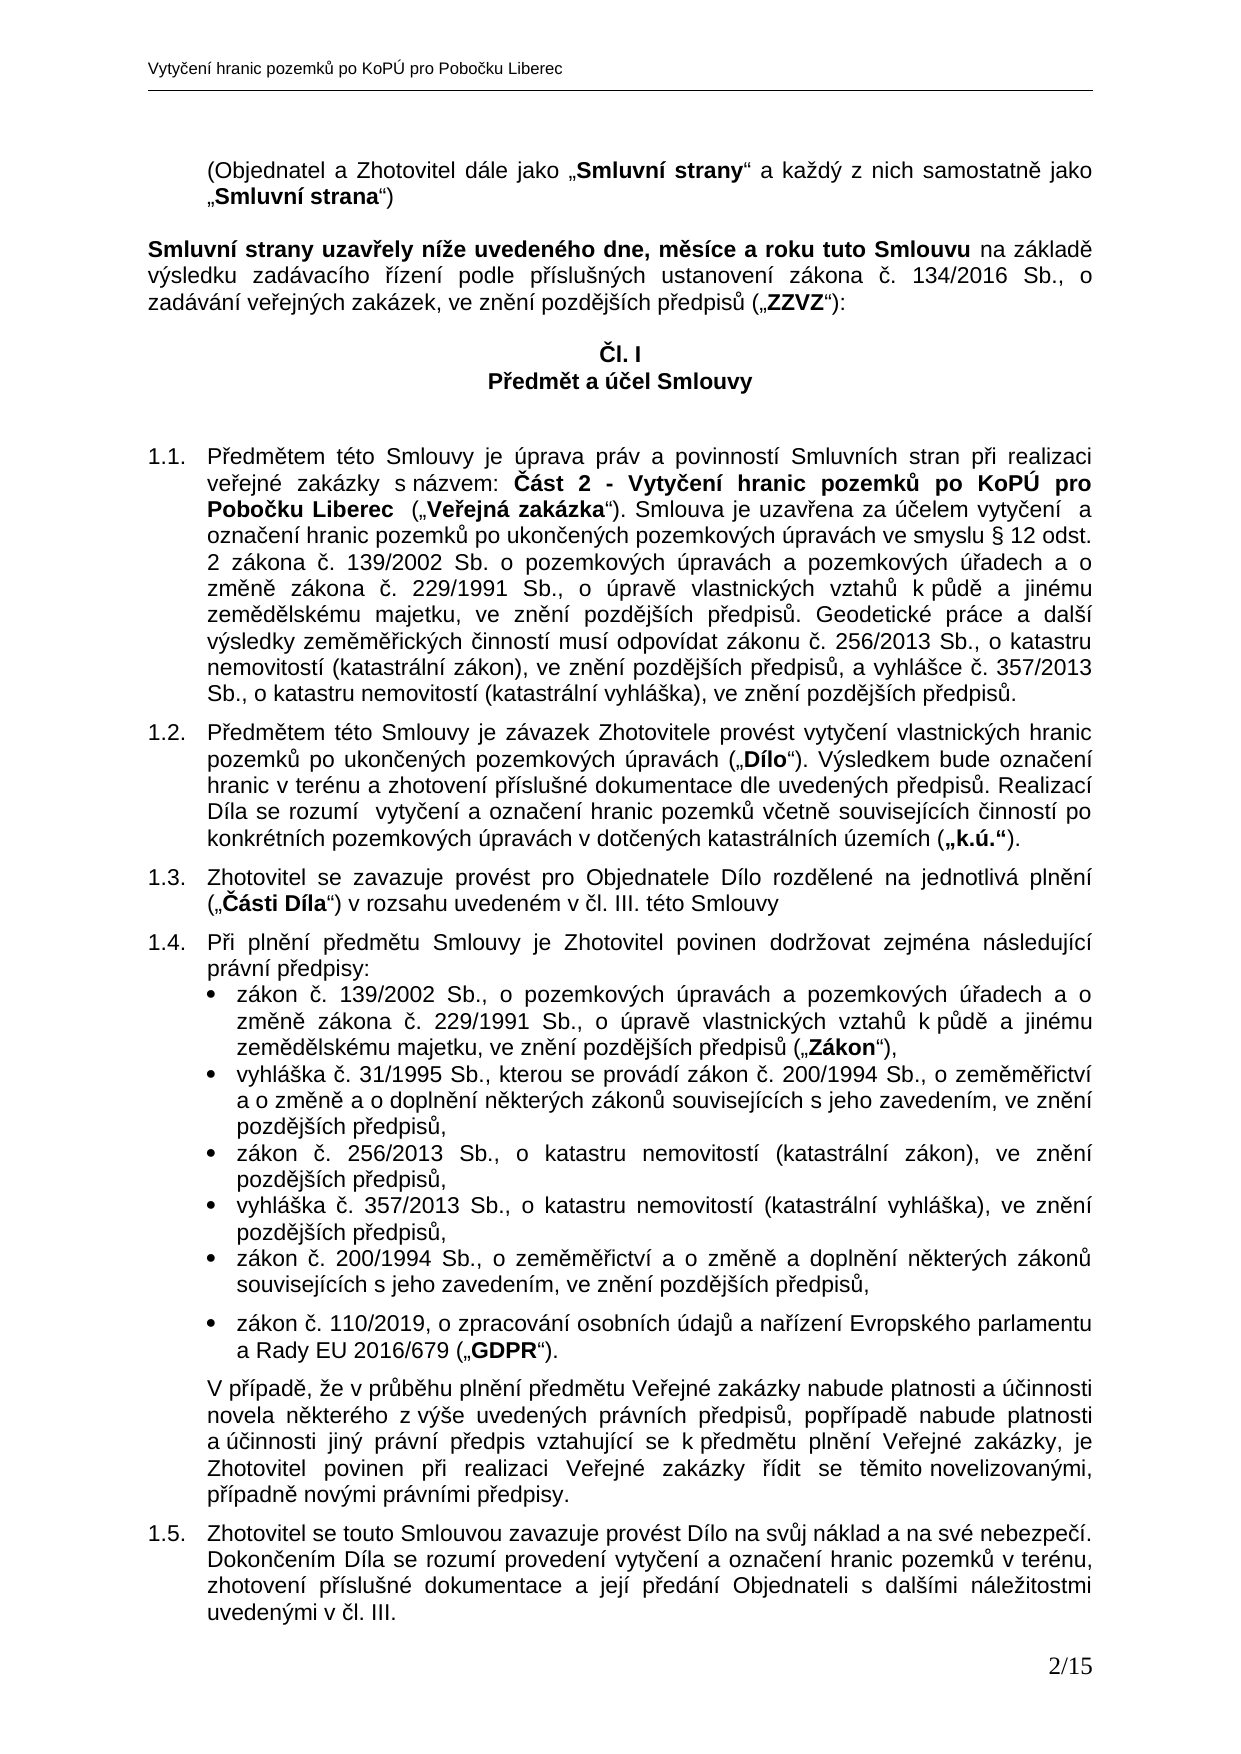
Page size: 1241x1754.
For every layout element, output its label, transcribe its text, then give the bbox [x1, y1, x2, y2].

list Předmětem této Smlouvy je závazek Zhotovitele provést vytyčení vlastnických hranic pozemků po ukončených pozemkových úpravách („Dílo“). Výsledkem bude označení hranic v terénu a zhotovení příslušné dokumentace dle uvedených předpisů. Realizací Díla se rozumí vytyčení a označení hranic pozemků včetně souvisejících činností po konkrétních pozemkových úpravách v dotčených katastrálních územích („k.ú.“). [148, 719, 1093, 851]
list zákon č. 139/2002 Sb., o pozemkových úpravách a pozemkových úřadech a o změně zákona č. 229/1991 Sb., o úpravě vlastnických vztahů k půdě a jinému zemědělskému majetku, ve znění pozdějších předpisů („Zákon“), [207, 981, 1093, 1061]
list Zhotovitel se touto Smlouvou zavazuje provést Dílo na svůj náklad a na své nebezpečí. Dokončením Díla se rozumí provedení vytyčení a označení hranic pozemků v terénu, zhotovení příslušné dokumentace a její předání Objednateli s dalšími náležitostmi uvedenými v čl. III. [148, 1520, 1093, 1625]
list vyhláška č. 31/1995 Sb., kterou se provádí zákon č. 200/1994 Sb., o zeměměřictví a o změně a o doplnění některých zákonů souvisejících s jeho zavedením, ve znění pozdějších předpisů, [207, 1061, 1093, 1139]
list zákon č. 200/1994 Sb., o zeměměřictví a o změně a doplnění některých zákonů souvisejících s jeho zavedením, ve znění pozdějších předpisů, [207, 1245, 1093, 1298]
list zákon č. 110/2019, o zpracování osobních údajů a nařízení Evropského parlamentu a Rady EU 2016/679 („GDPR“). [207, 1310, 1093, 1363]
subtitle Čl. I [148, 341, 1093, 368]
text Smluvní strany uzavřely níže uvedeného dne, měsíce a roku tuto Smlouvu na základě výsledku zadávacího řízení podle příslušných ustanovení zákona č. 134/2016 Sb., o zadávání veřejných zakázek, ve znění pozdějších předpisů („ZZVZ“): [148, 236, 1093, 315]
subtitle Předmět a účel Smlouvy [148, 368, 1093, 394]
list vyhláška č. 357/2013 Sb., o katastru nemovitostí (katastrální vyhláška), ve znění pozdějších předpisů, [207, 1192, 1093, 1245]
list Zhotovitel se zavazuje provést pro Objednatele Dílo rozdělené na jednotlivá plnění („Části Díla“) v rozsahu uvedeném v čl. III. této Smlouvy [148, 863, 1093, 916]
list Při plnění předmětu Smlouvy je Zhotovitel povinen dodržovat zejména následující právní předpisy: [148, 929, 1093, 981]
text (Objednatel a Zhotovitel dále jako „Smluvní strany“ a každý z nich samostatně jako „Smluvní strana“) [207, 157, 1093, 210]
text V případě, že v průběhu plnění předmětu Veřejné zakázky nabude platnosti a účinnosti novela některého z výše uvedených právních předpisů, popřípadě nabude platnosti a účinnosti jiný právní předpis vztahující se k předmětu plnění Veřejné zakázky, je Zhotovitel povinen při realizaci Veřejné zakázky řídit se těmito novelizovanými, případně novými právními předpisy. [148, 1375, 1093, 1507]
list zákon č. 256/2013 Sb., o katastru nemovitostí (katastrální zákon), ve znění pozdějších předpisů, [207, 1139, 1093, 1192]
list Předmětem této Smlouvy je úprava práv a povinností Smluvních stran při realizaci veřejné zakázky s názvem: Část 2 - Vytyčení hranic pozemků po KoPÚ pro Pobočku Liberec („Veřejná zakázka“). Smlouva je uzavřena za účelem vytyčení a označení hranic pozemků po ukončených pozemkových úpravách ve smyslu § 12 odst. 2 zákona č. 139/2002 Sb. o pozemkových úpravách a pozemkových úřadech a o změně zákona č. 229/1991 Sb., o úpravě vlastnických vztahů k půdě a jinému zemědělskému majetku, ve znění pozdějších předpisů. Geodetické práce a další výsledky zeměměřických činností musí odpovídat zákonu č. 256/2013 Sb., o katastru nemovitostí (katastrální zákon), ve znění pozdějších předpisů, a vyhlášce č. 357/2013 Sb., o katastru nemovitostí (katastrální vyhláška), ve znění pozdějších předpisů. [148, 443, 1093, 707]
